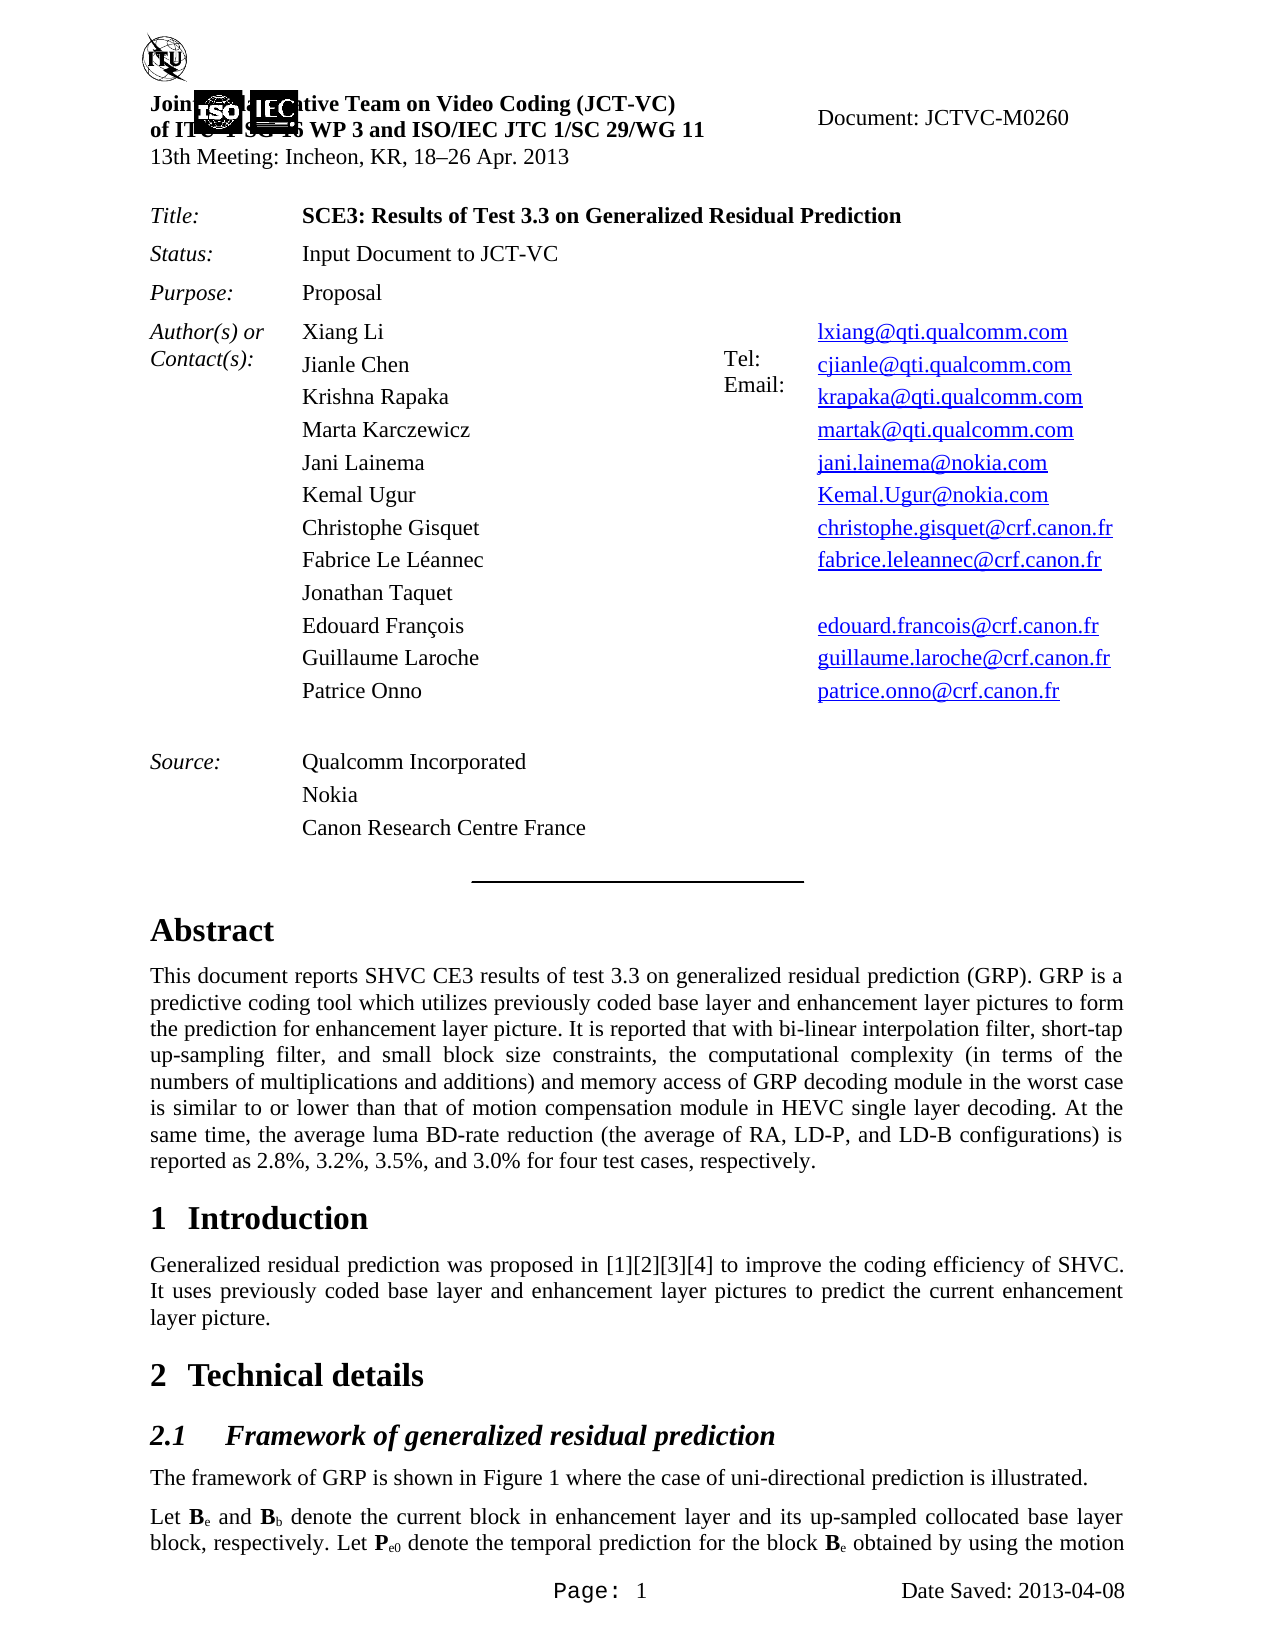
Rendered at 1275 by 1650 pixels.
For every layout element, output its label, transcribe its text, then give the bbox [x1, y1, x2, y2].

text Generalized residual prediction was proposed in [1][2][3][4] to improve the coding efficiency of SHVC. It uses previously coded base layer and enhancement layer pictures to predict the current enhancement layer picture. [150, 1251, 1125, 1330]
table_header Joint Collaborative Team on Video Coding (JCT-VC) of ITU-T SG 16 WP 3 and ISO/IEC JTC 1/SC 29/WG 11 13th Meeting: Incheon, KR, 18–26 Apr. 2013 [139, 90, 806, 169]
text The framework of GRP is shown in Figure 1 where the case of uni-directional prediction is illustrated. [150, 1464, 1125, 1491]
table_cell Input Document to JCT-VC [291, 234, 1136, 273]
table_cell Qualcomm Incorporated Nokia Canon Research Centre France [291, 742, 1136, 846]
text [150, 1503, 1125, 1556]
subtitle Abstract [150, 910, 1125, 948]
table_cell Author(s) or Contact(s): [139, 312, 291, 742]
table_header Document: JCTVC-M0260 [806, 90, 1136, 169]
subtitle Framework of generalized residual prediction [150, 1418, 1125, 1452]
table_cell Source: [139, 742, 291, 846]
text _____________________________ [150, 859, 1125, 885]
subtitle Introduction [150, 1198, 1125, 1237]
table_cell lxiang@qti.qualcomm.com cjianle@qti.qualcomm.com krapaka@qti.qualcomm.com martak@qti.qualcomm.com jani.lainema@nokia.com Kemal.Ugur@nokia.com christophe.gisquet@crf.canon.fr fabrice.leleannec@crf.canon.fr edouard.francois@crf.canon.fr guillaume.laroche@crf.canon.fr patrice.onno@crf.canon.fr [806, 312, 1136, 742]
table_cell Status: [139, 234, 291, 273]
picture [194, 90, 243, 134]
table_header Title: [139, 195, 291, 234]
table_cell Proposal [291, 273, 1136, 312]
picture [250, 90, 299, 134]
table_cell Purpose: [139, 273, 291, 312]
table_cell Tel: Email: [713, 312, 806, 742]
subtitle Technical details [150, 1355, 1125, 1393]
text This document reports SHVC CE3 results of test 3.3 on generalized residual prediction (GRP). GRP is a predictive coding tool which utilizes previously coded base layer and enhancement layer pictures to form the prediction for enhancement layer picture. It is reported that with bi-linear interpolation filter, short-tap up-sampling filter, and small block size constraints, the computational complexity (in terms of the numbers of multiplications and additions) and memory access of GRP decoding module in the worst case is similar to or lower than that of motion compensation module in HEVC single layer decoding. At the same time, the average luma BD-rate reduction (the average of RA, LD-P, and LD-B configurations) is reported as 2.8%, 3.2%, 3.5%, and 3.0% for four test cases, respectively. [150, 962, 1125, 1173]
table_cell Xiang Li Jianle Chen Krishna Rapaka Marta Karczewicz Jani Lainema Kemal Ugur Christophe Gisquet Fabrice Le Léannec Jonathan Taquet Edouard François Guillaume Laroche Patrice Onno [291, 312, 712, 742]
table_header SCE3: Results of Test 3.3 on Generalized Residual Prediction [291, 195, 1136, 234]
